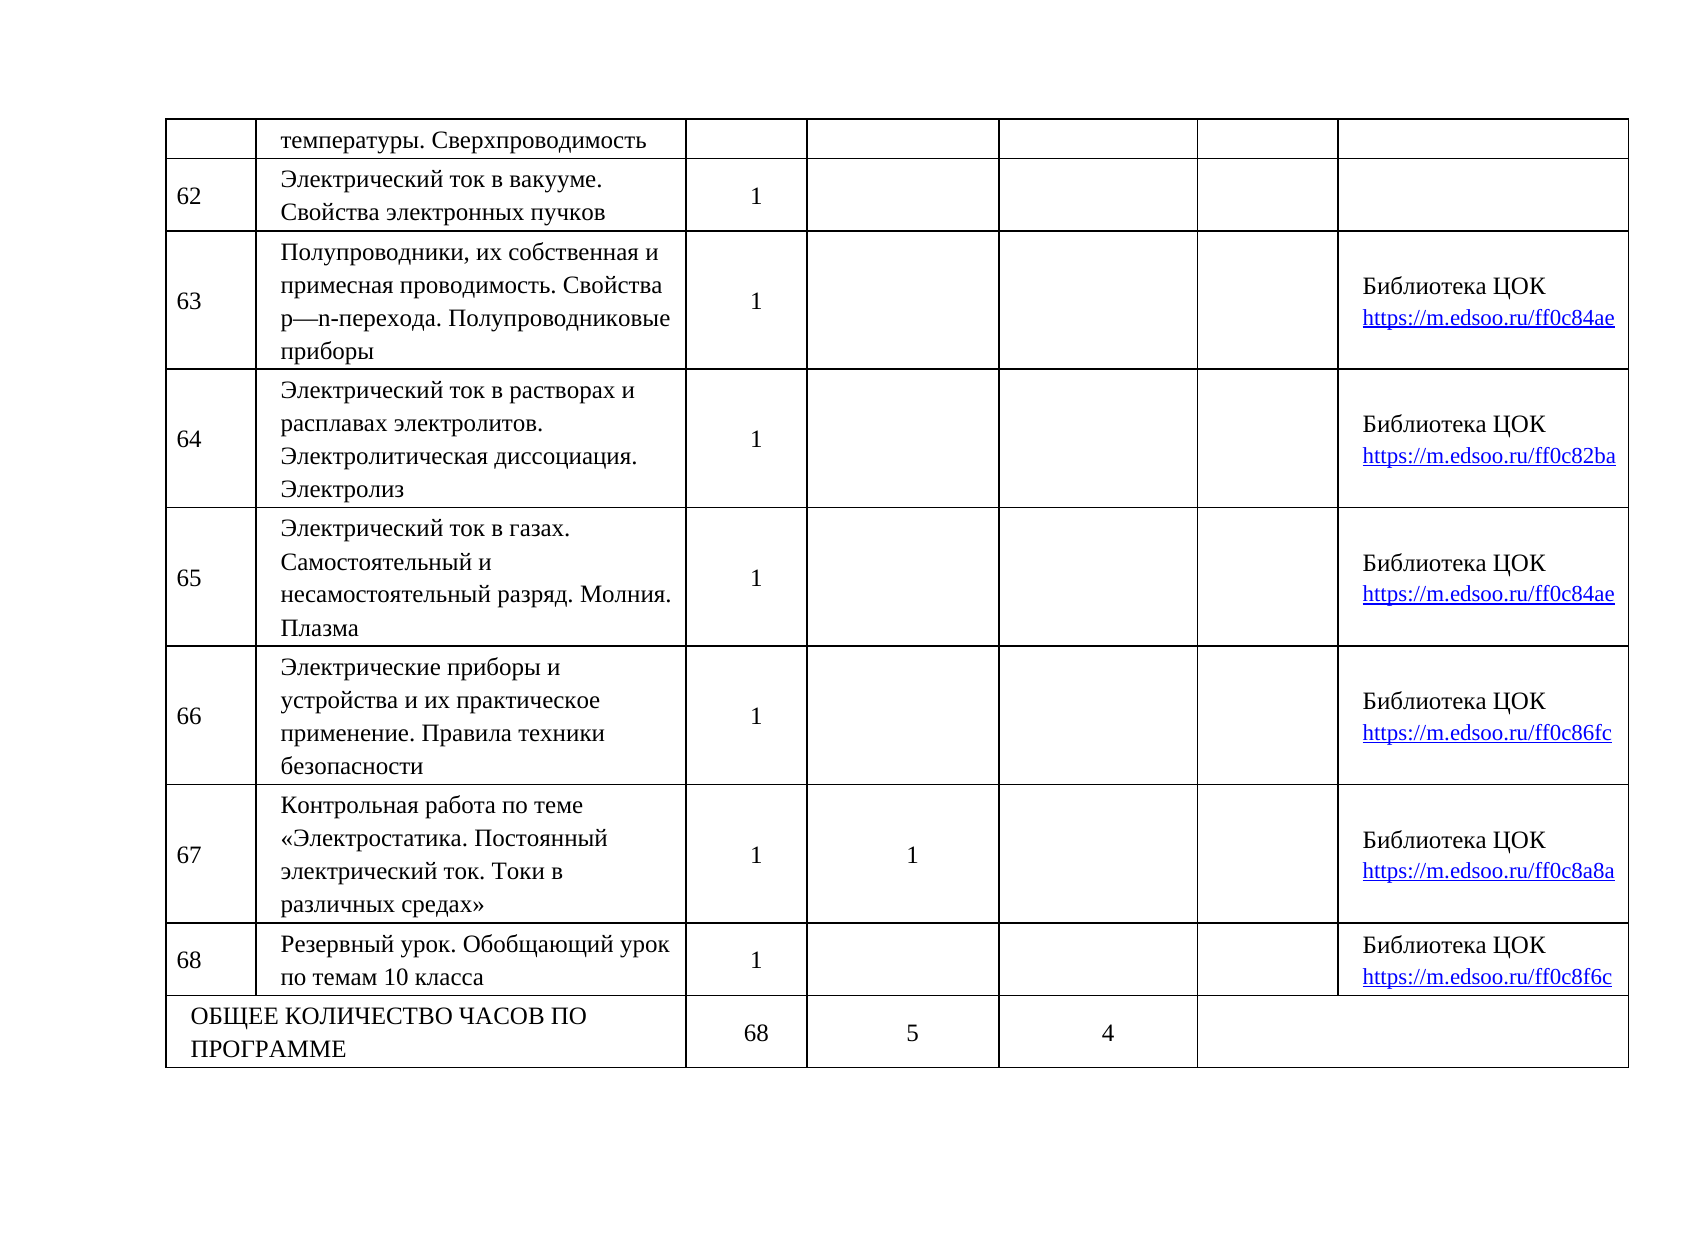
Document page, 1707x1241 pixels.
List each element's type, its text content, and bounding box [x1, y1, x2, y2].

table_cell [1000, 924, 1197, 994]
table_cell [808, 120, 998, 157]
table_cell [1000, 159, 1197, 230]
table_cell [1198, 232, 1337, 368]
table_cell [1198, 120, 1337, 157]
table_cell 64 [167, 370, 255, 507]
table_cell Библиотека ЦОК https://m.edsoo.ru/ff0c8a8a [1339, 785, 1628, 922]
table_cell 1 [687, 647, 806, 784]
table_cell [1000, 370, 1197, 507]
table_cell [1198, 159, 1337, 230]
table_cell [1000, 508, 1197, 645]
table_cell [1000, 785, 1197, 922]
table_cell 62 [167, 159, 255, 230]
table_cell [808, 159, 998, 230]
table_cell 65 [167, 508, 255, 645]
table_cell [1198, 924, 1337, 994]
table_cell [808, 232, 998, 368]
table_cell 63 [167, 232, 255, 368]
table_cell 1 [687, 159, 806, 230]
table_cell 1 [687, 508, 806, 645]
table_cell Библиотека ЦОК https://m.edsoo.ru/ff0c82ba [1339, 370, 1628, 507]
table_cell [257, 120, 685, 157]
table_cell [808, 647, 998, 784]
table_cell 4 [1000, 996, 1197, 1067]
table_cell 1 [687, 785, 806, 922]
table_cell 66 [167, 647, 255, 784]
table_cell 61 [167, 120, 255, 157]
table_cell Полупроводники, их собственная и примесная проводимость. Свойства p—n-перехода. Полупроводниковые приборы [257, 232, 685, 368]
table_cell Библиотека ЦОК https://m.edsoo.ru/ff0c84ae [1339, 508, 1628, 645]
table_cell [1198, 370, 1337, 507]
table_cell 1 [687, 924, 806, 994]
table_cell [1000, 647, 1197, 784]
table_cell Электрический ток в растворах и расплавах электролитов. Электролитическая диссоциация. Электролиз [257, 370, 685, 507]
table_cell Резервный урок. Обобщающий урок по темам 10 класса [257, 924, 685, 994]
table_cell 1 [687, 232, 806, 368]
table_cell Библиотека ЦОК https://m.edsoo.ru/ff0c84ae [1339, 232, 1628, 368]
table_cell Контрольная работа по теме «Электростатика. Постоянный электрический ток. Токи в различных средах» [257, 785, 685, 922]
table_cell Библиотека ЦОК https://m.edsoo.ru/ff0c86fc [1339, 647, 1628, 784]
table_cell [1198, 785, 1337, 922]
table_cell [1000, 232, 1197, 368]
table_cell 1 [687, 120, 806, 157]
table_cell Библиотека ЦОК https://m.edsoo.ru/ff0c8f6c [1339, 924, 1628, 994]
table_cell Электрический ток в газах. Самостоятельный и несамостоятельный разряд. Молния. Плазма [257, 508, 685, 645]
table_cell 67 [167, 785, 255, 922]
table_cell [1198, 996, 1628, 1067]
table_cell 1 [808, 785, 998, 922]
table_cell 68 [167, 924, 255, 994]
table_cell [808, 370, 998, 507]
table_cell Электрические приборы и устройства и их практическое применение. Правила техники безопасности [257, 647, 685, 784]
table_cell 68 [687, 996, 806, 1067]
table_cell 5 [808, 996, 998, 1067]
table_cell [808, 924, 998, 994]
table_cell [1000, 120, 1197, 157]
table_cell [808, 508, 998, 645]
table_cell 1 [687, 370, 806, 507]
table_cell [1339, 159, 1628, 230]
table_cell [1339, 120, 1628, 157]
table_cell Электрический ток в вакууме. Свойства электронных пучков [257, 159, 685, 230]
table_cell ОБЩЕЕ КОЛИЧЕСТВО ЧАСОВ ПО ПРОГРАММЕ [167, 996, 685, 1067]
table_cell [1198, 647, 1337, 784]
table_cell [1198, 508, 1337, 645]
